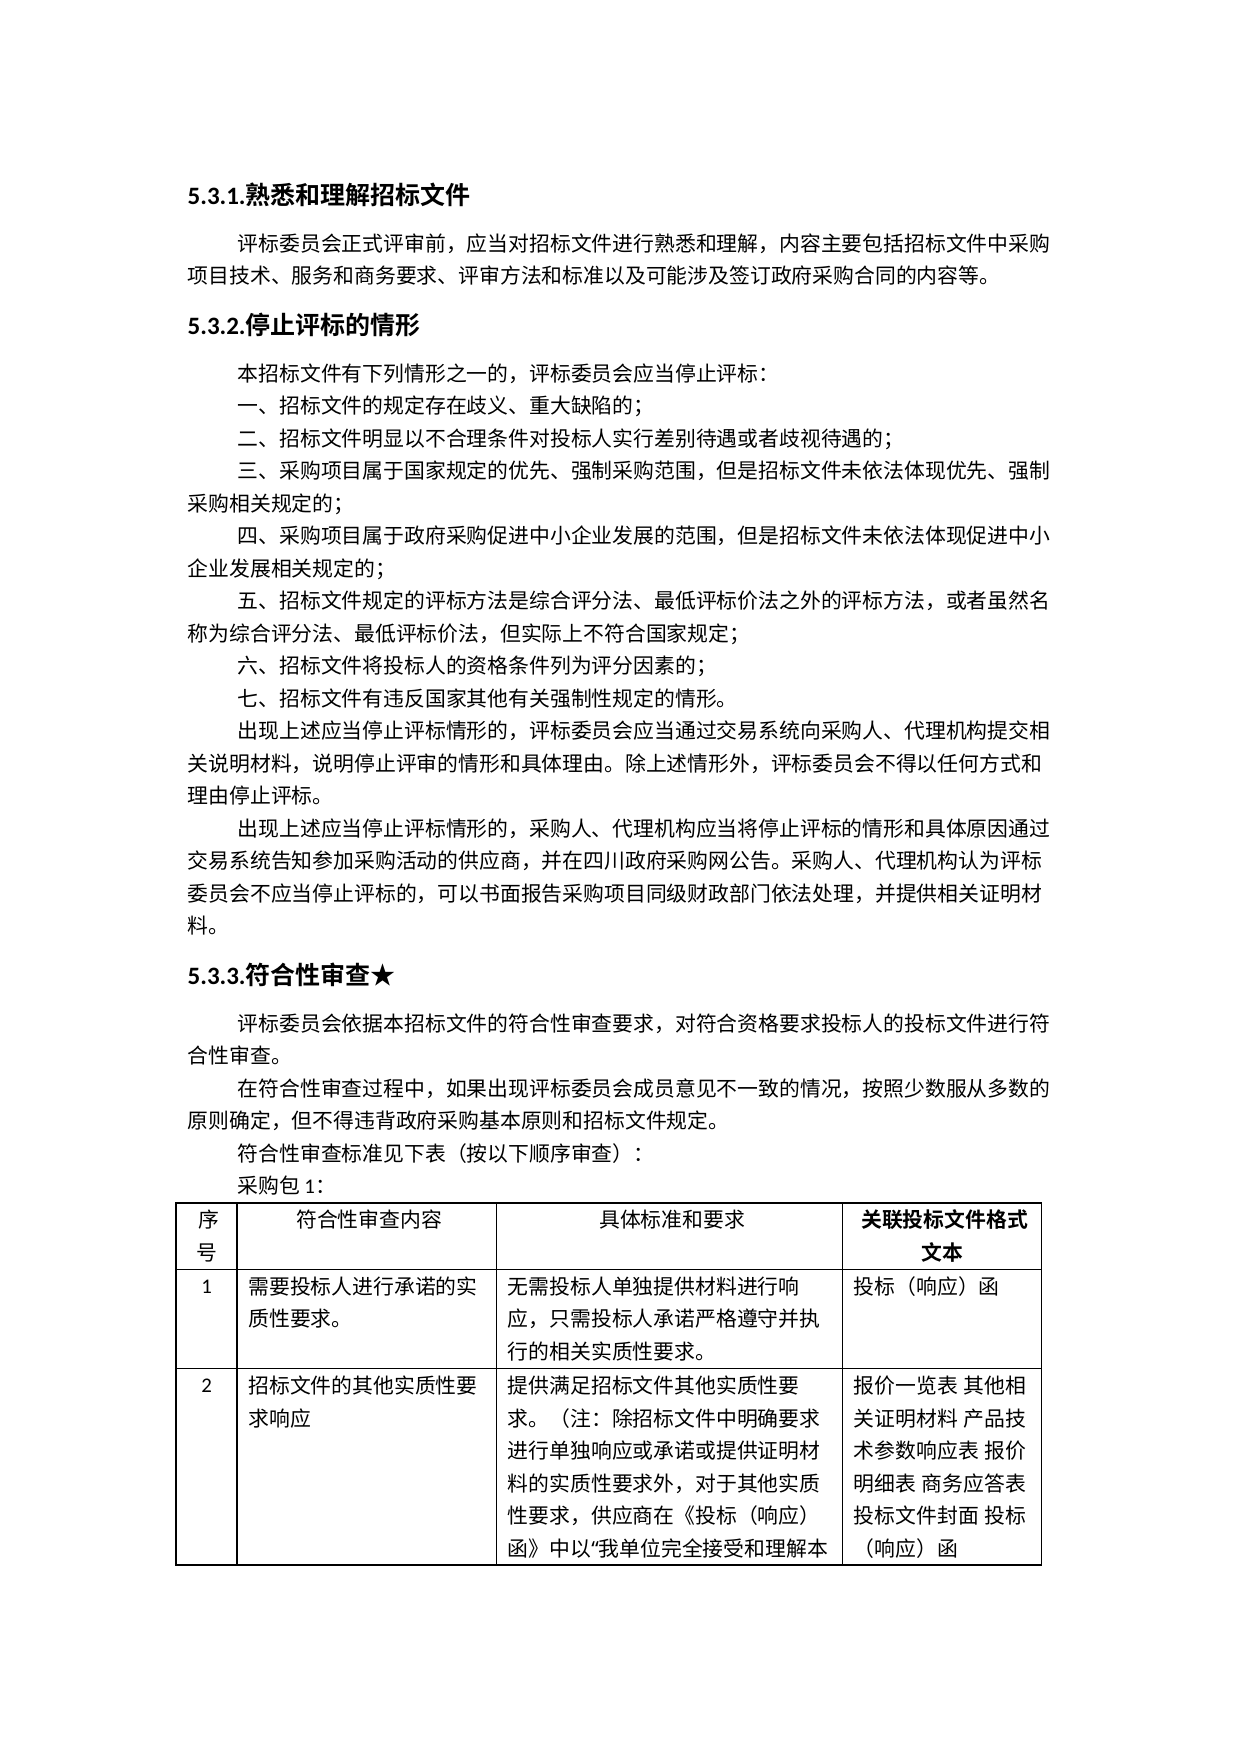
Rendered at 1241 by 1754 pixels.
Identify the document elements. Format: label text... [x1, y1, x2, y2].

text 四、采购项目属于政府采购促进中小企业发展的范围，但是招标文件未依法体现促进中小企业发展相关规定的； [187, 519, 1053, 584]
text 五、招标文件规定的评标方法是综合评分法、最低评标价法之外的评标方法，或者虽然名称为综合评分法、最低评标价法，但实际上不符合国家规定； [187, 584, 1053, 649]
table_header 符合性审查内容 [238, 1204, 496, 1268]
text 二、招标文件明显以不合理条件对投标人实行差别待遇或者歧视待遇的； [187, 422, 1053, 454]
text 符合性审查标准见下表（按以下顺序审查）： [187, 1137, 1053, 1169]
text 5.3.2.停止评标的情形 [187, 292, 1053, 357]
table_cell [497, 1369, 842, 1564]
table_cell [843, 1369, 1041, 1564]
text 本招标文件有下列情形之一的，评标委员会应当停止评标： [187, 357, 1053, 389]
table_cell 1 [177, 1270, 236, 1368]
text 三、采购项目属于国家规定的优先、强制采购范围，但是招标文件未依法体现优先、强制采购相关规定的； [187, 454, 1053, 519]
table_cell 招标文件的其他实质性要求响应 [238, 1369, 496, 1564]
text 出现上述应当停止评标情形的，采购人、代理机构应当将停止评标的情形和具体原因通过交易系统告知参加采购活动的供应商，并在四川政府采购网公告。采购人、代理机构认为评标委员会不应当停止评标的，可以书面报告采购项目同级财政部门依法处理，并提供相关证明材料。 [187, 812, 1053, 942]
table_header 序号 [177, 1204, 236, 1268]
text 5.3.3.符合性审查★ [187, 942, 1053, 1007]
table_cell 无需投标人单独提供材料进行响应，只需投标人承诺严格遵守并执行的相关实质性要求。 [497, 1270, 842, 1368]
table_cell 2 [177, 1369, 236, 1564]
text 评标委员会依据本招标文件的符合性审查要求，对符合资格要求投标人的投标文件进行符合性审查。 [187, 1007, 1053, 1072]
table_cell 投标（响应）函 [843, 1270, 1041, 1368]
table_header 具体标准和要求 [497, 1204, 842, 1268]
text 采购包1： [187, 1169, 1053, 1202]
text 出现上述应当停止评标情形的，评标委员会应当通过交易系统向采购人、代理机构提交相关说明材料，说明停止评审的情形和具体理由。除上述情形外，评标委员会不得以任何方式和理由停止评标。 [187, 714, 1053, 812]
table_header 关联投标文件格式文本 [843, 1204, 1041, 1268]
text 六、招标文件将投标人的资格条件列为评分因素的； [187, 649, 1053, 682]
text 一、招标文件的规定存在歧义、重大缺陷的； [187, 389, 1053, 422]
text 在符合性审查过程中，如果出现评标委员会成员意见不一致的情况，按照少数服从多数的原则确定，但不得违背政府采购基本原则和招标文件规定。 [187, 1072, 1053, 1137]
table_cell 需要投标人进行承诺的实质性要求。 [238, 1270, 496, 1368]
text 评标委员会正式评审前，应当对招标文件进行熟悉和理解，内容主要包括招标文件中采购项目技术、服务和商务要求、评审方法和标准以及可能涉及签订政府采购合同的内容等。 [187, 227, 1053, 292]
text 七、招标文件有违反国家其他有关强制性规定的情形。 [187, 682, 1053, 714]
text 5.3.1.熟悉和理解招标文件 [187, 162, 1053, 227]
